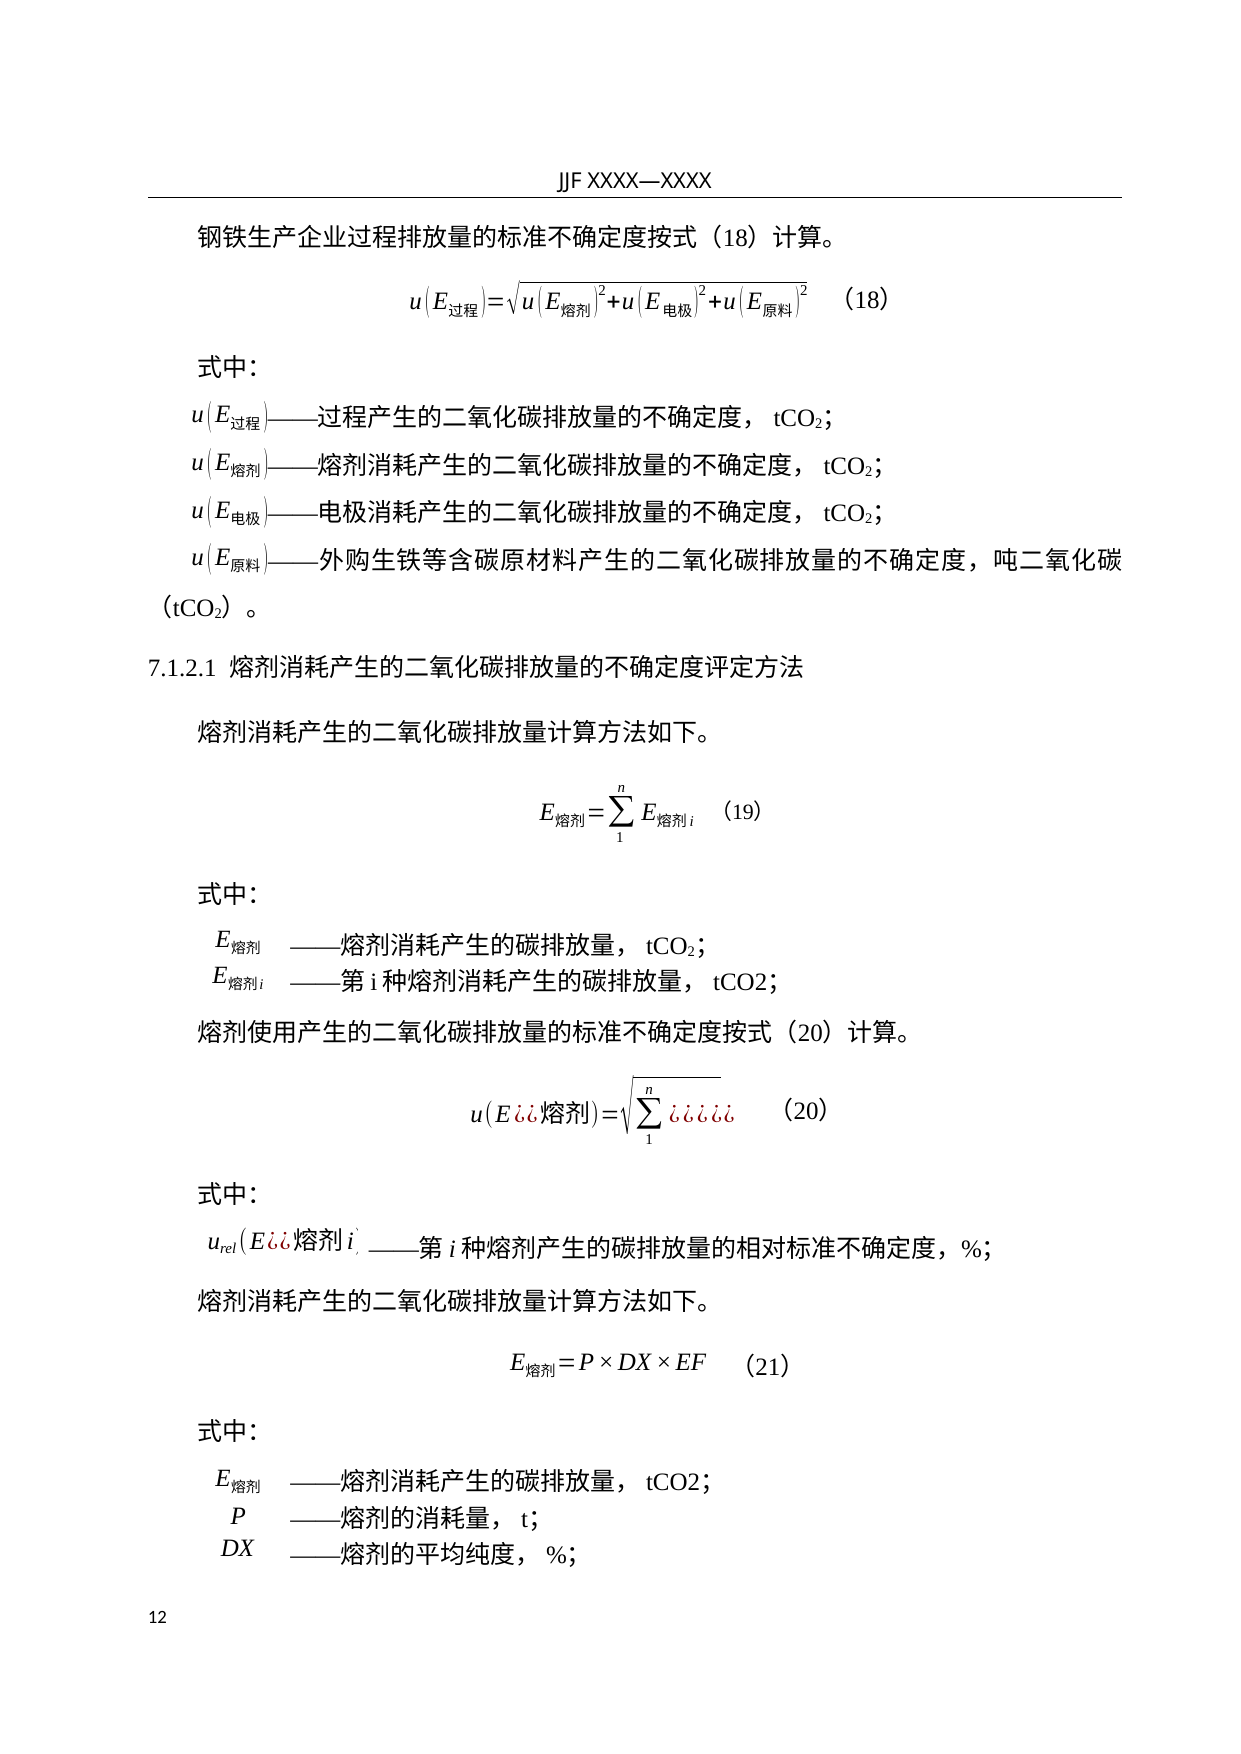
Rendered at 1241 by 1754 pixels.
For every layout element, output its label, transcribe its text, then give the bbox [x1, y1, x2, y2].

table_header ——第i种熔剂产生的碳排放量的相对标准不确定度，%； [358, 1226, 1122, 1267]
text ——外购生铁等含碳原材料产生的二氧化碳排放量的不确定度，吨二氧化碳（tCO2）。 [148, 540, 1122, 624]
table_header ——熔剂消耗产生的碳排放量， tCO2； [279, 926, 1122, 962]
text 式中： [148, 333, 1122, 398]
text （21） [148, 1332, 1122, 1397]
table_cell ——熔剂的平均纯度， %； [279, 1534, 1122, 1571]
text ——熔剂消耗产生的二氧化碳排放量的不确定度， tCO2； [148, 445, 1122, 484]
table_header [196, 926, 279, 962]
table_cell [196, 1534, 279, 1571]
text （18） [148, 268, 1122, 333]
text 熔剂消耗产生的二氧化碳排放量计算方法如下。 [148, 1267, 1122, 1332]
text 式中： [148, 1397, 1122, 1462]
text 式中： [148, 1161, 1122, 1226]
text ——电极消耗产生的二氧化碳排放量的不确定度， tCO2； [148, 493, 1122, 531]
table_cell [196, 1498, 279, 1534]
table_cell [196, 962, 279, 998]
table_cell ——熔剂的消耗量， t； [279, 1498, 1122, 1534]
text （20） [148, 1063, 1122, 1161]
table_cell ——第i种熔剂消耗产生的碳排放量， tCO2； [279, 962, 1122, 998]
text ——过程产生的二氧化碳排放量的不确定度， tCO2； [148, 398, 1122, 436]
table_header ——熔剂消耗产生的碳排放量， tCO2； [279, 1462, 1122, 1498]
text 7.1.2.1 熔剂消耗产生的二氧化碳排放量的不确定度评定方法 [148, 633, 1122, 698]
text 熔剂使用产生的二氧化碳排放量的标准不确定度按式（20）计算。 [148, 998, 1122, 1063]
text （19） [148, 763, 1122, 861]
text 熔剂消耗产生的二氧化碳排放量计算方法如下。 [148, 698, 1122, 763]
table_header [196, 1462, 279, 1498]
table_header [196, 1226, 357, 1267]
text 钢铁生产企业过程排放量的标准不确定度按式（18）计算。 [148, 203, 1122, 268]
text 式中： [148, 861, 1122, 926]
